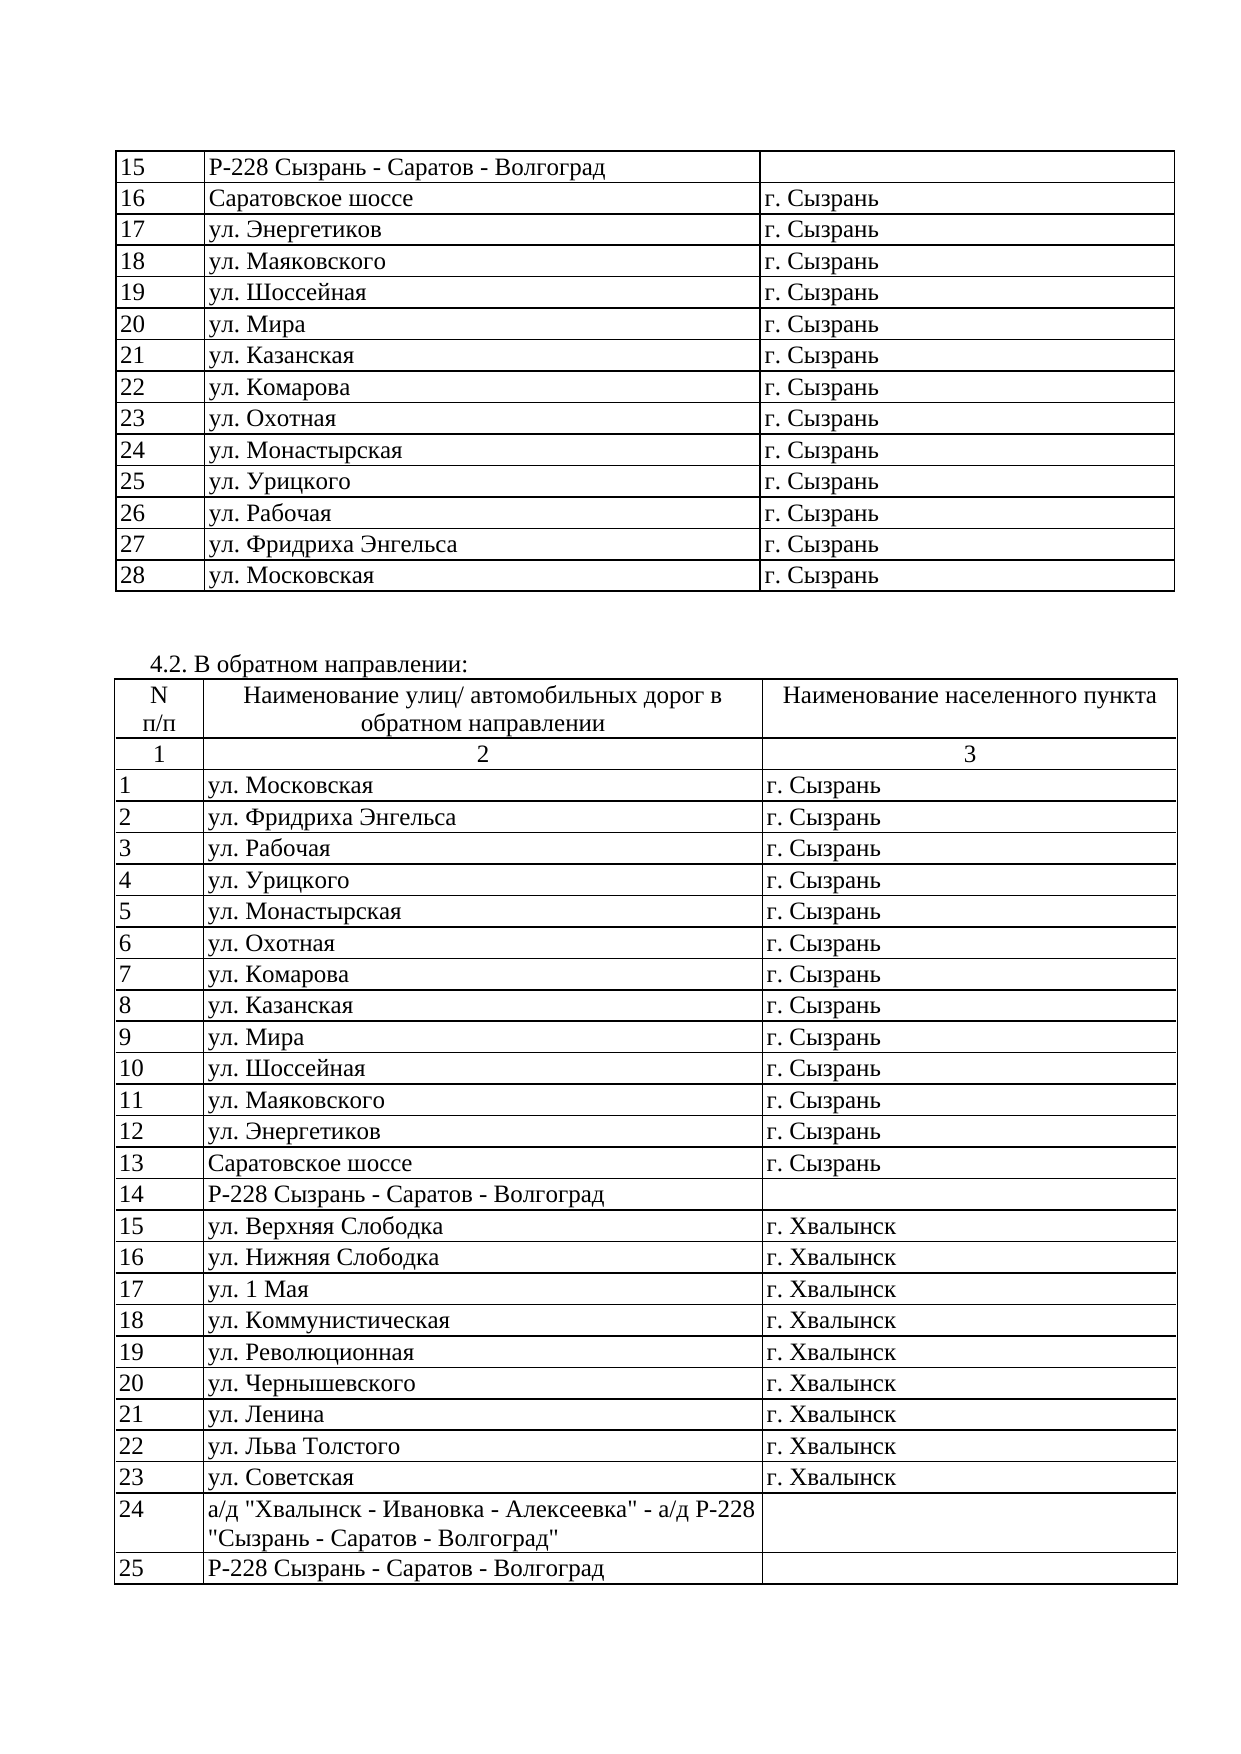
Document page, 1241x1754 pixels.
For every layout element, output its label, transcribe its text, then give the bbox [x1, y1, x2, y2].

table_cell 12 [115, 1116, 203, 1146]
table_cell г. Сызрань [761, 277, 1174, 307]
table_cell 25 [117, 466, 204, 496]
table_cell 7 [115, 959, 203, 989]
table_cell ул. Московская [205, 561, 759, 590]
table_cell ул. Коммунистическая [204, 1305, 762, 1335]
table_cell ул. Фридриха Энгельса [205, 529, 759, 559]
table_cell 4 [115, 864, 203, 894]
table_cell Р-228 Сызрань - Саратов - Волгоград [204, 1553, 762, 1583]
table_cell ул. Казанская [205, 340, 759, 370]
table_cell ул. Мира [205, 309, 759, 339]
table_cell ул. Монастырская [204, 896, 762, 926]
table_cell 21 [117, 340, 204, 370]
table_cell 26 [117, 498, 204, 527]
table_cell г. Хвалынск [763, 1272, 1177, 1303]
table_cell г. Хвалынск [763, 1241, 1177, 1272]
table_cell 24 [115, 1493, 203, 1551]
table_cell г. Сызрань [763, 1052, 1177, 1083]
table_cell г. Хвалынск [763, 1335, 1177, 1366]
table_cell 2 [115, 801, 203, 832]
table_cell г. Сызрань [761, 403, 1174, 433]
table_cell ул. Урицкого [204, 865, 762, 894]
table_cell 28 [117, 561, 204, 590]
table_cell г. Сызрань [763, 1115, 1177, 1146]
table_cell 17 [117, 215, 204, 244]
table_cell г. Сызрань [761, 183, 1174, 213]
table_cell 15 [117, 152, 204, 181]
table_cell ул. 1 Мая [204, 1274, 762, 1303]
table_cell г. Сызрань [763, 800, 1177, 832]
table_cell г. Сызрань [763, 769, 1177, 800]
table_cell ул. Нижняя Слободка [204, 1242, 762, 1272]
table_cell г. Сызрань [763, 1146, 1177, 1178]
table_cell ул. Фридриха Энгельса [204, 802, 762, 832]
table_cell г. Хвалынск [763, 1304, 1177, 1335]
table_cell ул. Урицкого [205, 466, 759, 496]
table_header Наименование улиц/ автомобильных дорог в обратном направлении [204, 680, 762, 737]
table_cell 16 [115, 1242, 203, 1272]
table_cell г. Сызрань [761, 215, 1174, 244]
table_cell г. Сызрань [761, 529, 1174, 559]
table_cell 3 [763, 737, 1177, 769]
table_cell ул. Охотная [205, 403, 759, 433]
table_cell г. Сызрань [761, 246, 1174, 276]
table_cell г. Сызрань [761, 466, 1174, 496]
table_cell 16 [117, 183, 204, 213]
table_cell Саратовское шоссе [204, 1148, 762, 1178]
table_cell [761, 152, 1174, 181]
table_cell 20 [117, 309, 204, 339]
table_cell ул. Льва Толстого [204, 1431, 762, 1461]
table_cell ул. Казанская [204, 991, 762, 1020]
table_cell г. Хвалынск [763, 1398, 1177, 1429]
table_cell ул. Шоссейная [204, 1053, 762, 1083]
table_cell ул. Московская [204, 770, 762, 800]
table_cell г. Сызрань [763, 926, 1177, 957]
table_cell ул. Советская [204, 1462, 762, 1492]
table_cell [763, 1492, 1177, 1551]
table_cell ул. Энергетиков [205, 215, 759, 244]
table_cell 20 [115, 1368, 203, 1398]
table_cell 10 [115, 1053, 203, 1083]
table_header N п/п [115, 680, 203, 737]
table_cell г. Сызрань [763, 863, 1177, 894]
table_cell ул. Рабочая [204, 833, 762, 863]
table_cell 18 [115, 1305, 203, 1335]
table_cell 23 [115, 1462, 203, 1492]
table_cell г. Хвалынск [763, 1461, 1177, 1492]
table_cell ул. Верхняя Слободка [204, 1211, 762, 1241]
table_cell г. Сызрань [761, 309, 1174, 339]
table_cell ул. Монастырская [205, 435, 759, 464]
table_cell а/д "Хвалынск - Ивановка - Алексеевка" - а/д Р-228 "Сызрань - Саратов - Волгоград" [204, 1494, 762, 1551]
table_cell 19 [115, 1336, 203, 1366]
text 4.2. В обратном направлении: [150, 649, 1090, 678]
table_cell 17 [115, 1273, 203, 1303]
table_cell ул. Комарова [205, 372, 759, 402]
table_cell ул. Охотная [204, 928, 762, 957]
table_cell 2 [204, 739, 762, 769]
table_cell г. Сызрань [761, 561, 1174, 590]
table_cell 22 [115, 1430, 203, 1461]
table_cell [763, 1551, 1177, 1583]
table_cell 1 [115, 738, 203, 769]
table_cell 1 [115, 770, 203, 800]
table_cell 11 [115, 1084, 203, 1115]
table_cell г. Сызрань [763, 958, 1177, 989]
table_cell 22 [117, 372, 204, 402]
table_cell ул. Мира [204, 1022, 762, 1052]
table_cell 15 [115, 1210, 203, 1241]
table_cell 19 [117, 277, 204, 307]
table_cell г. Сызрань [761, 435, 1174, 464]
table_cell ул. Рабочая [205, 498, 759, 527]
table_cell г. Сызрань [763, 832, 1177, 863]
table_cell ул. Революционная [204, 1337, 762, 1366]
table_header Наименование населенного пункта [763, 680, 1177, 737]
table_cell 5 [115, 896, 203, 926]
table_cell 27 [117, 529, 204, 559]
table_cell 23 [117, 403, 204, 433]
table_cell [763, 1178, 1177, 1209]
table_cell г. Сызрань [763, 895, 1177, 926]
table_cell г. Хвалынск [763, 1429, 1177, 1461]
table_cell 21 [115, 1399, 203, 1429]
table_cell г. Сызрань [763, 1020, 1177, 1052]
table_cell ул. Маяковского [204, 1085, 762, 1115]
table_cell 14 [115, 1179, 203, 1209]
table_cell 3 [115, 833, 203, 863]
table_cell г. Сызрань [763, 989, 1177, 1020]
table_cell Р-228 Сызрань - Саратов - Волгоград [204, 1179, 762, 1209]
table_cell г. Сызрань [761, 340, 1174, 370]
table_cell ул. Маяковского [205, 246, 759, 276]
table_cell г. Хвалынск [763, 1366, 1177, 1398]
table_cell 18 [117, 246, 204, 276]
table_cell ул. Энергетиков [204, 1116, 762, 1146]
table_cell ул. Ленина [204, 1400, 762, 1429]
table_cell г. Сызрань [761, 498, 1174, 527]
table_cell 13 [115, 1147, 203, 1178]
table_cell 25 [115, 1553, 203, 1583]
table_cell 8 [115, 990, 203, 1020]
table_cell г. Сызрань [763, 1083, 1177, 1115]
table_cell г. Сызрань [761, 372, 1174, 402]
table_cell ул. Чернышевского [204, 1368, 762, 1398]
table_cell Саратовское шоссе [205, 183, 759, 213]
table_cell ул. Комарова [204, 959, 762, 989]
table_cell г. Хвалынск [763, 1209, 1177, 1241]
table_cell 6 [115, 927, 203, 957]
table_cell 9 [115, 1021, 203, 1052]
table_cell ул. Шоссейная [205, 277, 759, 307]
table_cell 24 [117, 435, 204, 464]
table_cell Р-228 Сызрань - Саратов - Волгоград [205, 152, 759, 181]
